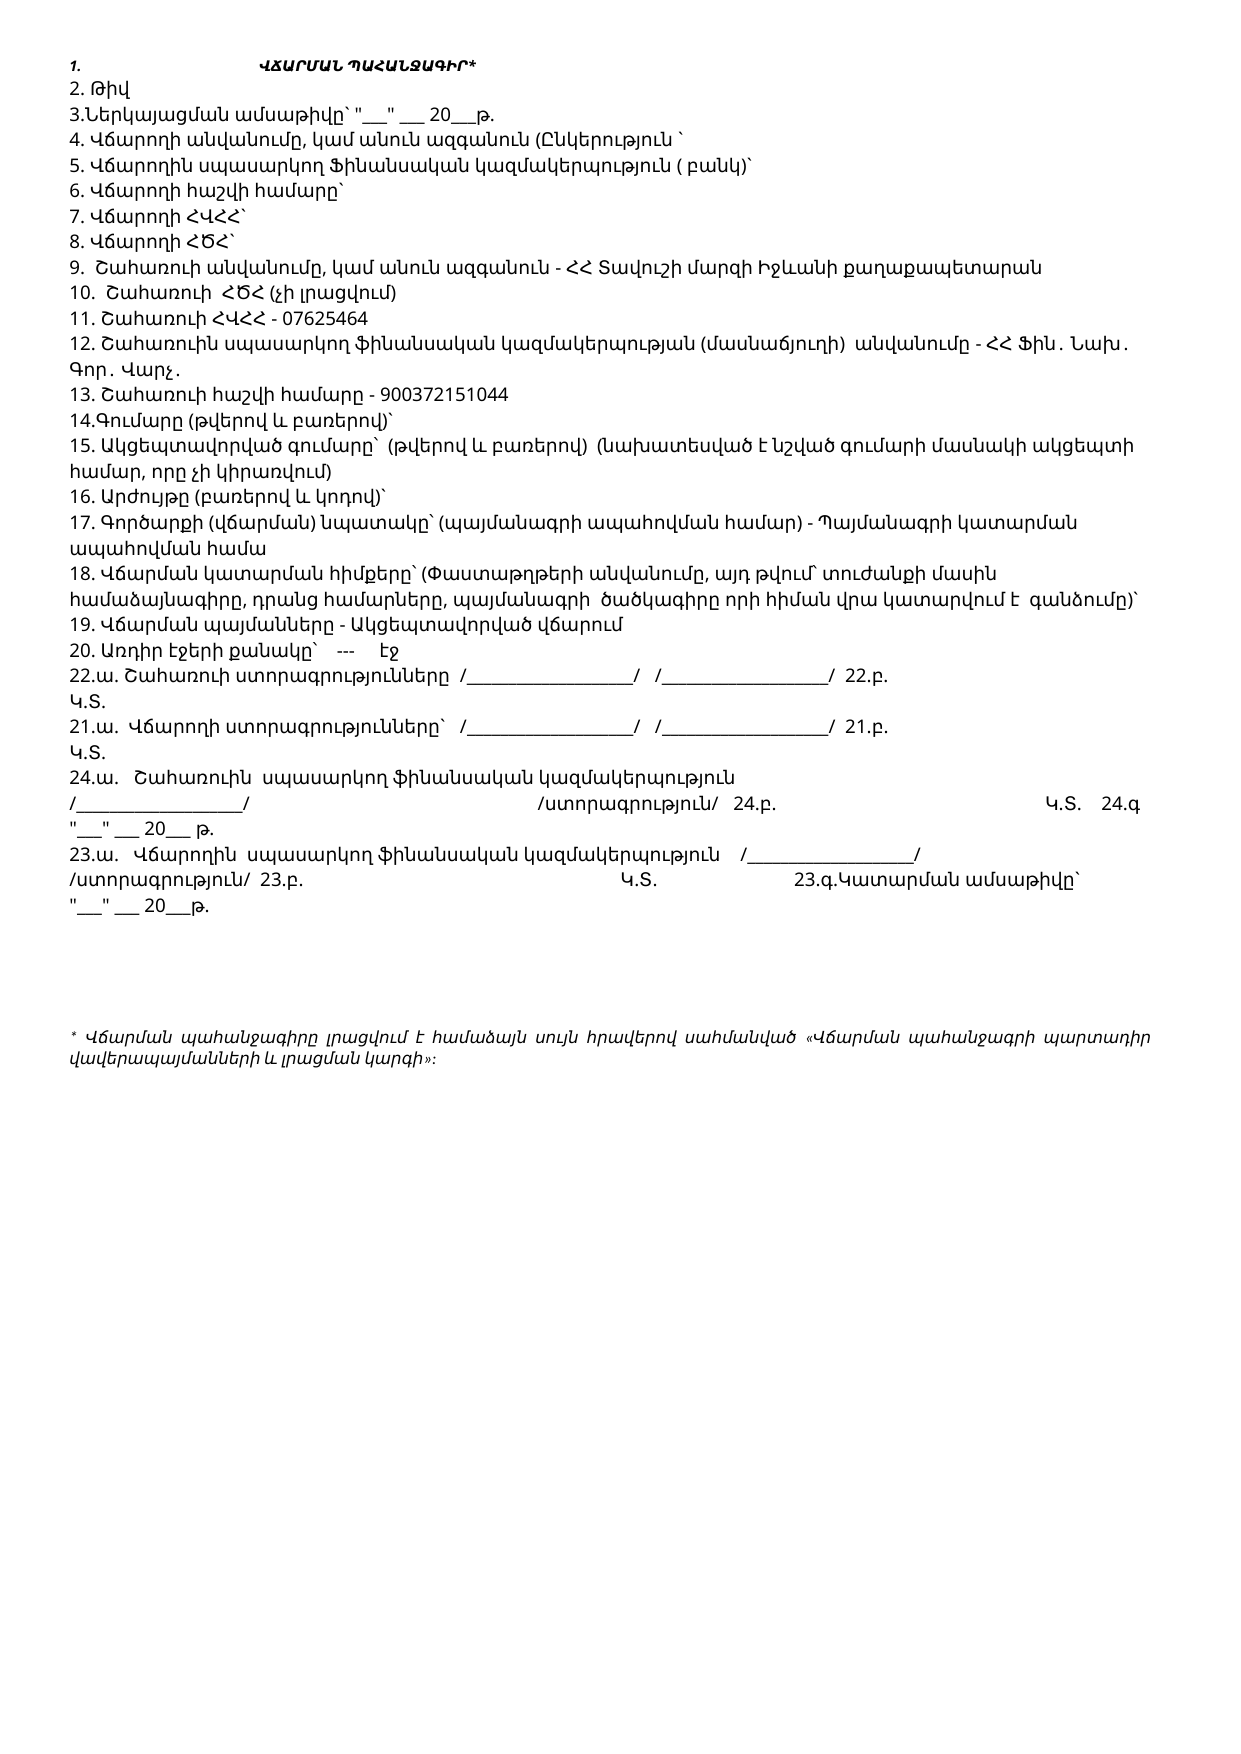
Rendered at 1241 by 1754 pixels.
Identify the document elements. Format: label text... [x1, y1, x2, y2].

text * Վճարման պահանջագիրը լրացվում է համաձայն սույն հրավերով սահմանված «Վճարման պահանջագրի պարտադիր վավերապայմանների և լրացման կարգի»: [69, 1028, 1152, 1068]
